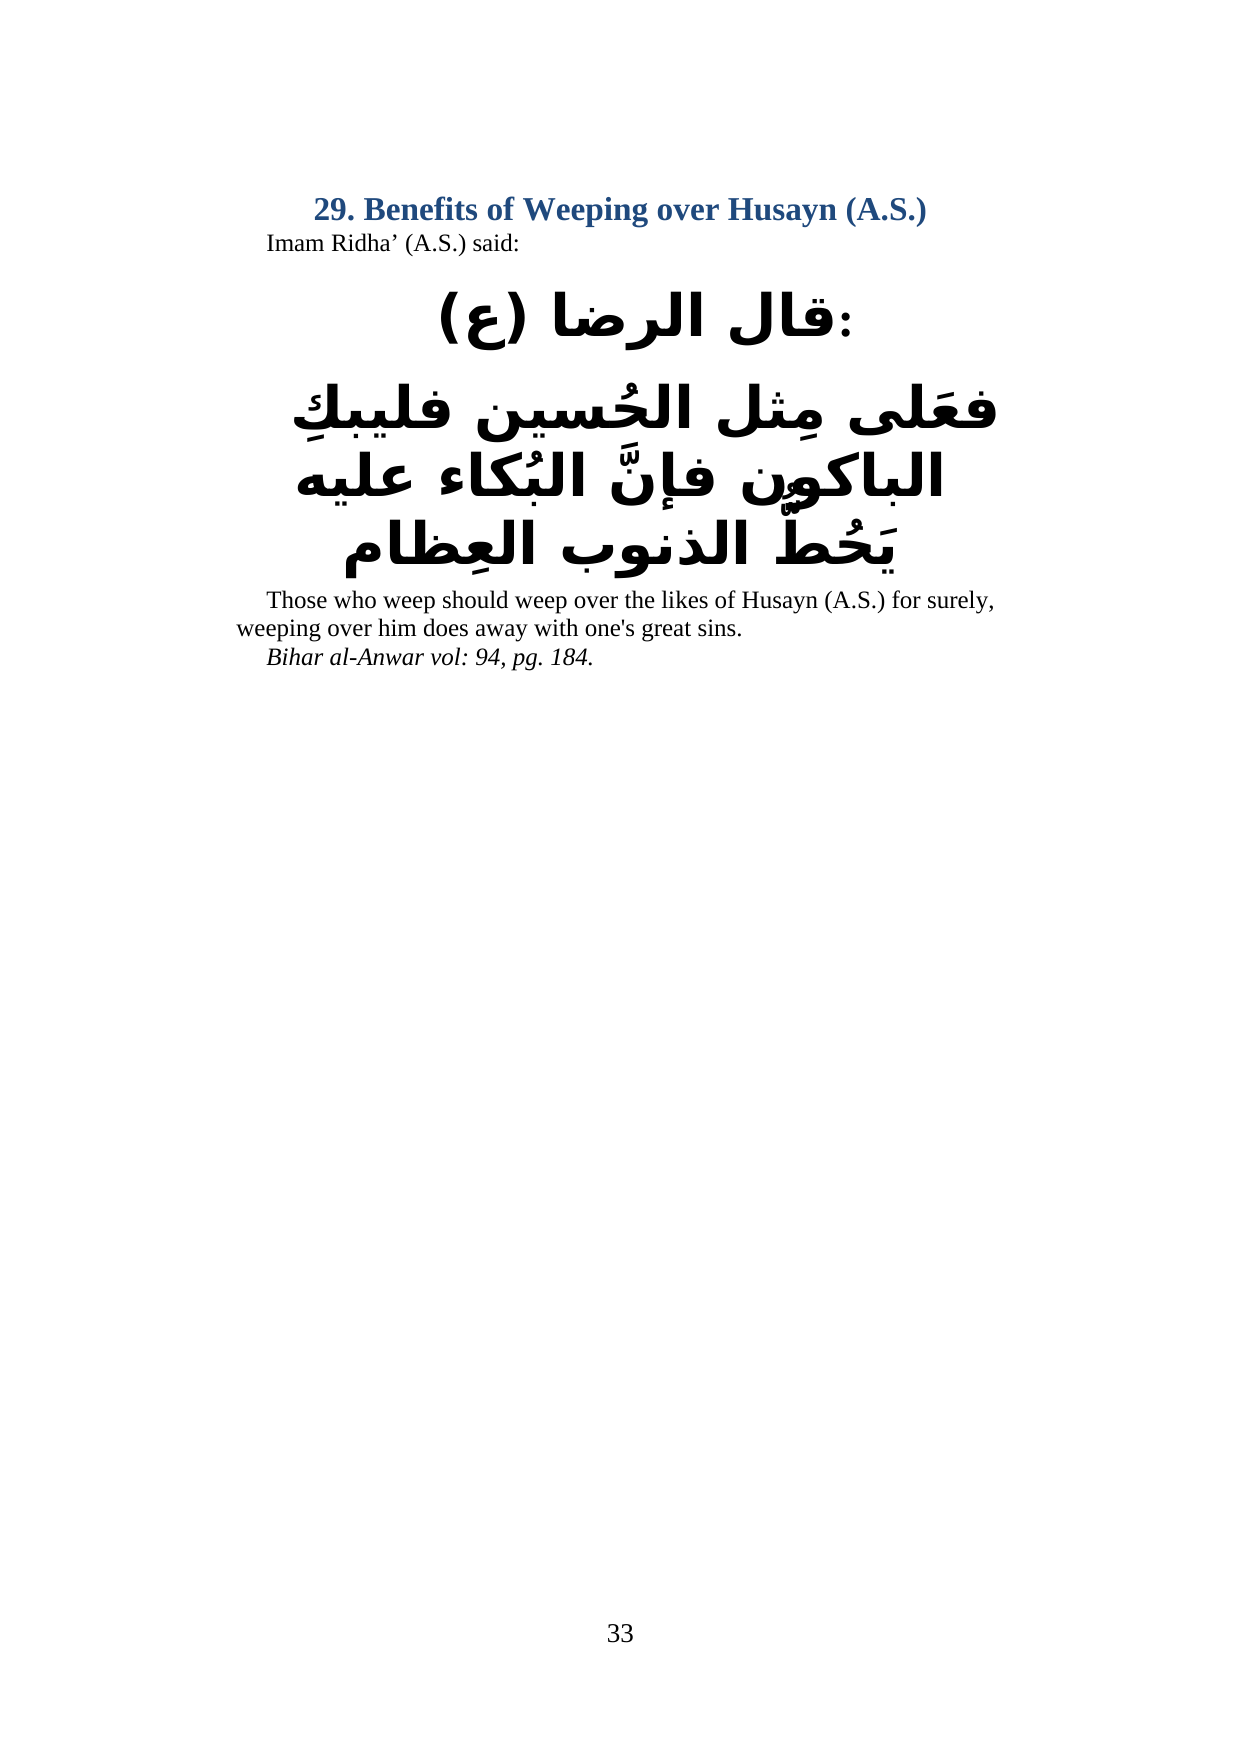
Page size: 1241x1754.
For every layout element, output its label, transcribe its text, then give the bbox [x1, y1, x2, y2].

text قال الرضا (ع): [236, 282, 1004, 350]
text Bihar al-Anwar vol: 94, pg. 184. [236, 642, 1004, 671]
text Those who weep should weep over the likes of Husayn (A.S.) for surely, weeping over him does away with one's great sins. [236, 585, 1004, 642]
text Imam Ridha’ (A.S.) said: [236, 228, 1004, 257]
text فعَلى مِثل الحُسين فليبكِ الباكون فإنَّ البُكاء عليه يَحُطُّ الذنوب العِظام [236, 375, 1004, 578]
subtitle 29. Benefits of Weeping over Husayn (A.S.) [236, 190, 1004, 228]
